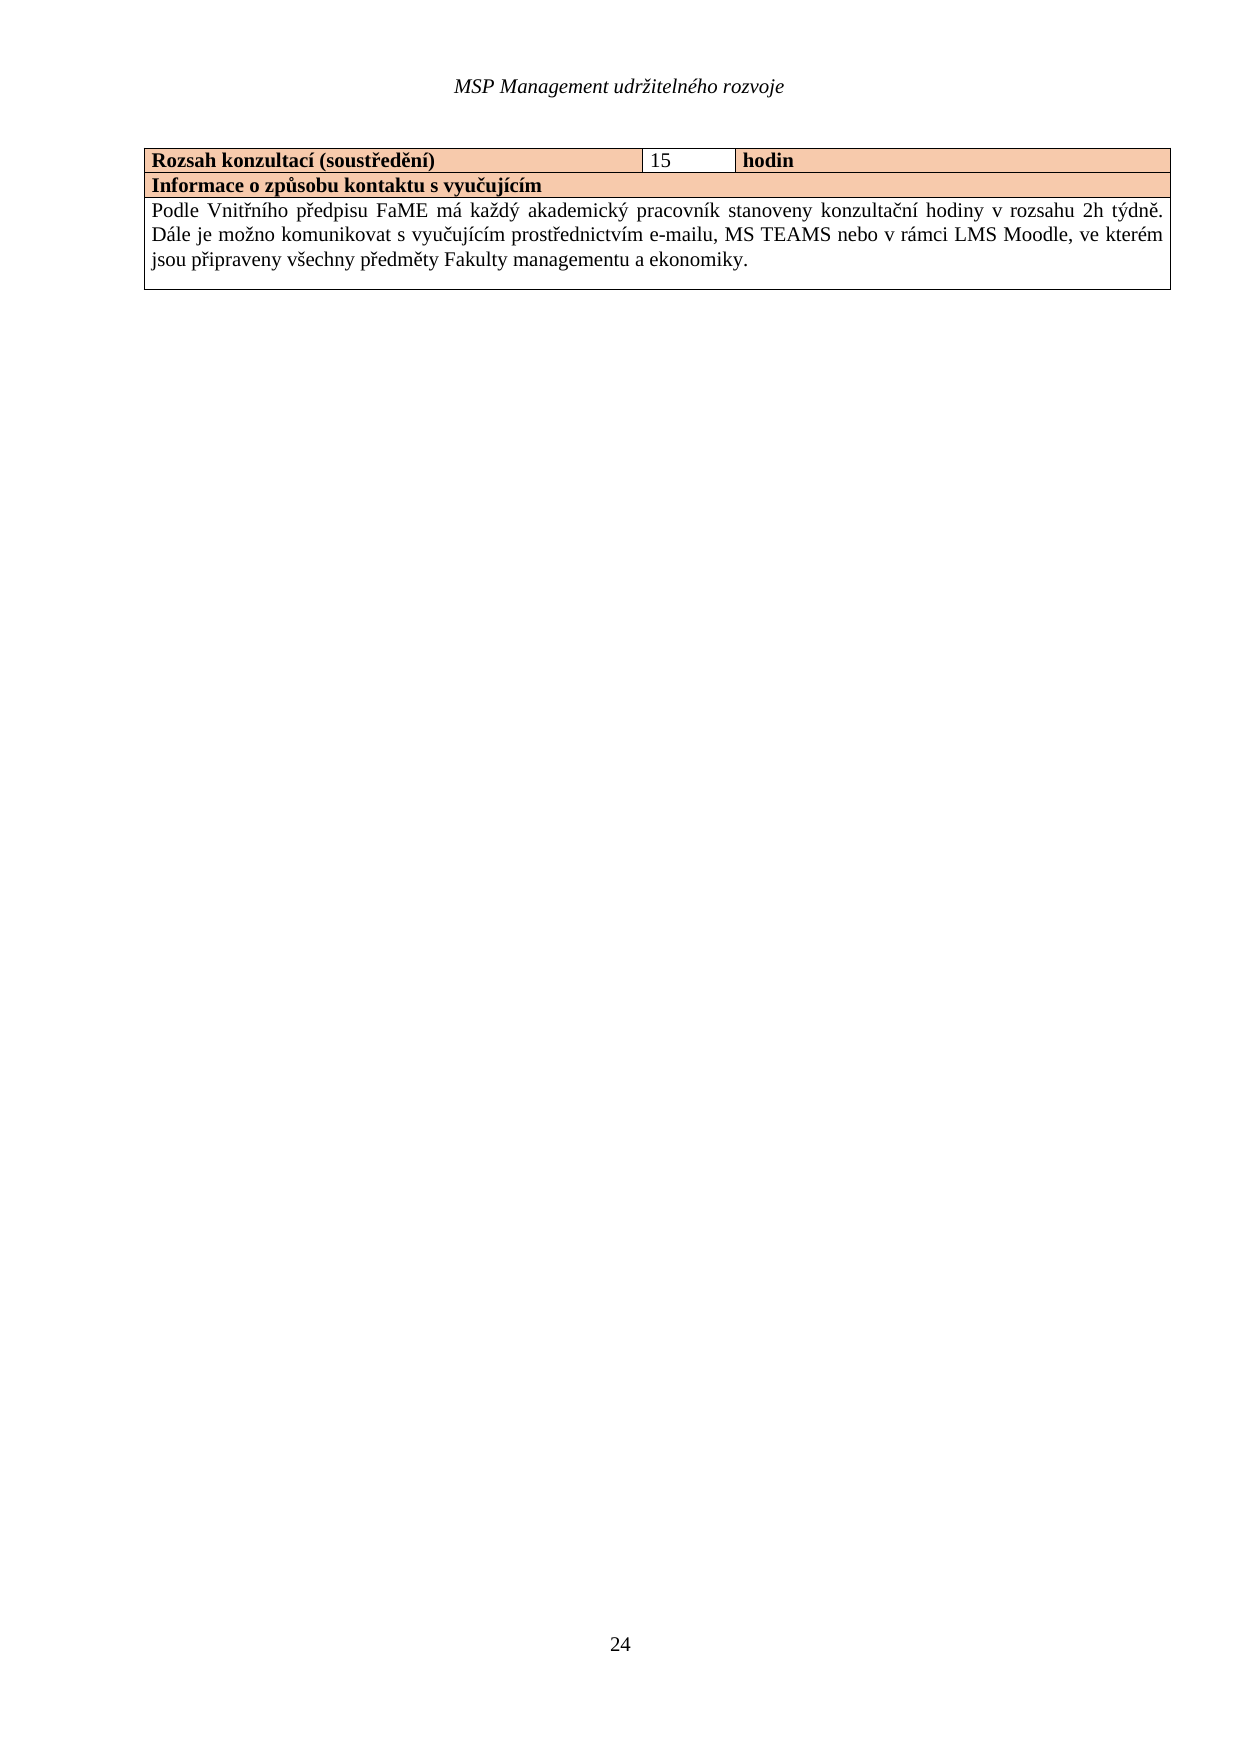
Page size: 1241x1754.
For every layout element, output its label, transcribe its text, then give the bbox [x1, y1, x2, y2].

table_cell Rozsah konzultací (soustředění) [145, 149, 642, 172]
table_cell Podle Vnitřního předpisu FaME má každý akademický pracovník stanoveny konzultační hodiny v rozsahu 2h týdně. Dále je možno komunikovat s vyučujícím prostřednictvím e-mailu, MS TEAMS nebo v rámci LMS Moodle, ve kterém jsou připraveny všechny předměty Fakulty managementu a ekonomiky. [145, 198, 1170, 289]
table_cell 15 [643, 149, 735, 172]
table_cell Informace o způsobu kontaktu s vyučujícím [145, 173, 1170, 197]
table_cell hodin [736, 149, 1170, 172]
